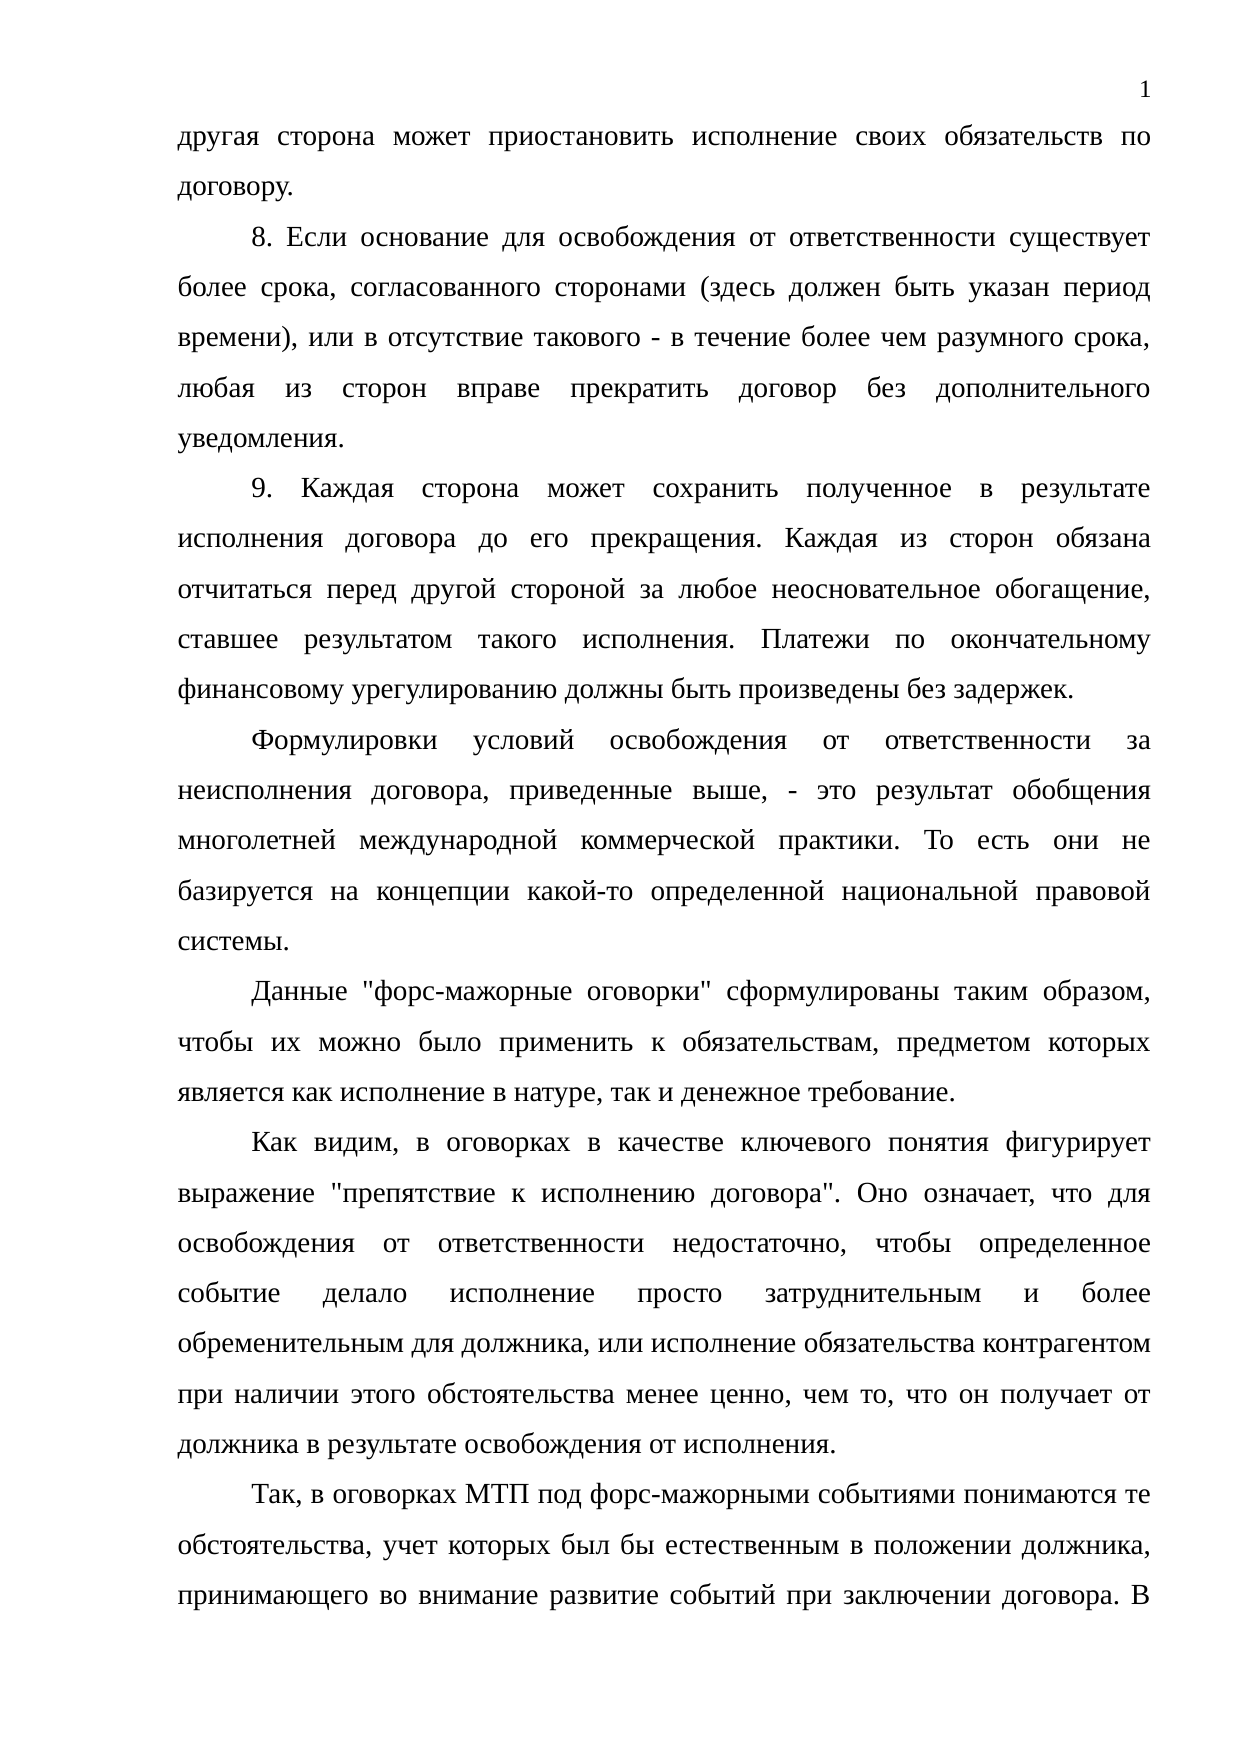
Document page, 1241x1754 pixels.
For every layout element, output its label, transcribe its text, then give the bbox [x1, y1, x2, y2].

text Формулировки условий освобождения от ответственности за неисполнения договора, приведенные выше, - это результат обобщения многолетней международной коммерческой практики. То есть они не базируется на концепции какой-то определенной национальной правовой системы. [177, 722, 1152, 957]
text Данные "форс-мажорные оговорки" сформулированы таким образом, чтобы их можно было применить к обязательствам, предметом которых является как исполнение в натуре, так и денежное требование. [177, 973, 1152, 1108]
text 8. Если основание для освобождения от ответственности существует более срока, согласованного сторонами (здесь должен быть указан период времени), или в отсутствие такового - в течение более чем разумного срока, любая из сторон вправе прекратить договор без дополнительного уведомления. [177, 219, 1152, 453]
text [177, 1477, 1152, 1611]
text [177, 118, 1152, 202]
text Как видим, в оговорках в качестве ключевого понятия фигурирует выражение "препятствие к исполнению договора". Оно означает, что для освобождения от ответственности недостаточно, чтобы определенное событие делало исполнение просто затруднительным и более обременительным для должника, или исполнение обязательства контрагентом при наличии этого обстоятельства менее ценно, чем то, что он получает от должника в результате освобождения от исполнения. [177, 1124, 1152, 1460]
text 9. Каждая сторона может сохранить полученное в результате исполнения договора до его прекращения. Каждая из сторон обязана отчитаться перед другой стороной за любое неосновательное обогащение, ставшее результатом такого исполнения. Платежи по окончательному финансовому урегулированию должны быть произведены без задержек. [177, 470, 1152, 705]
